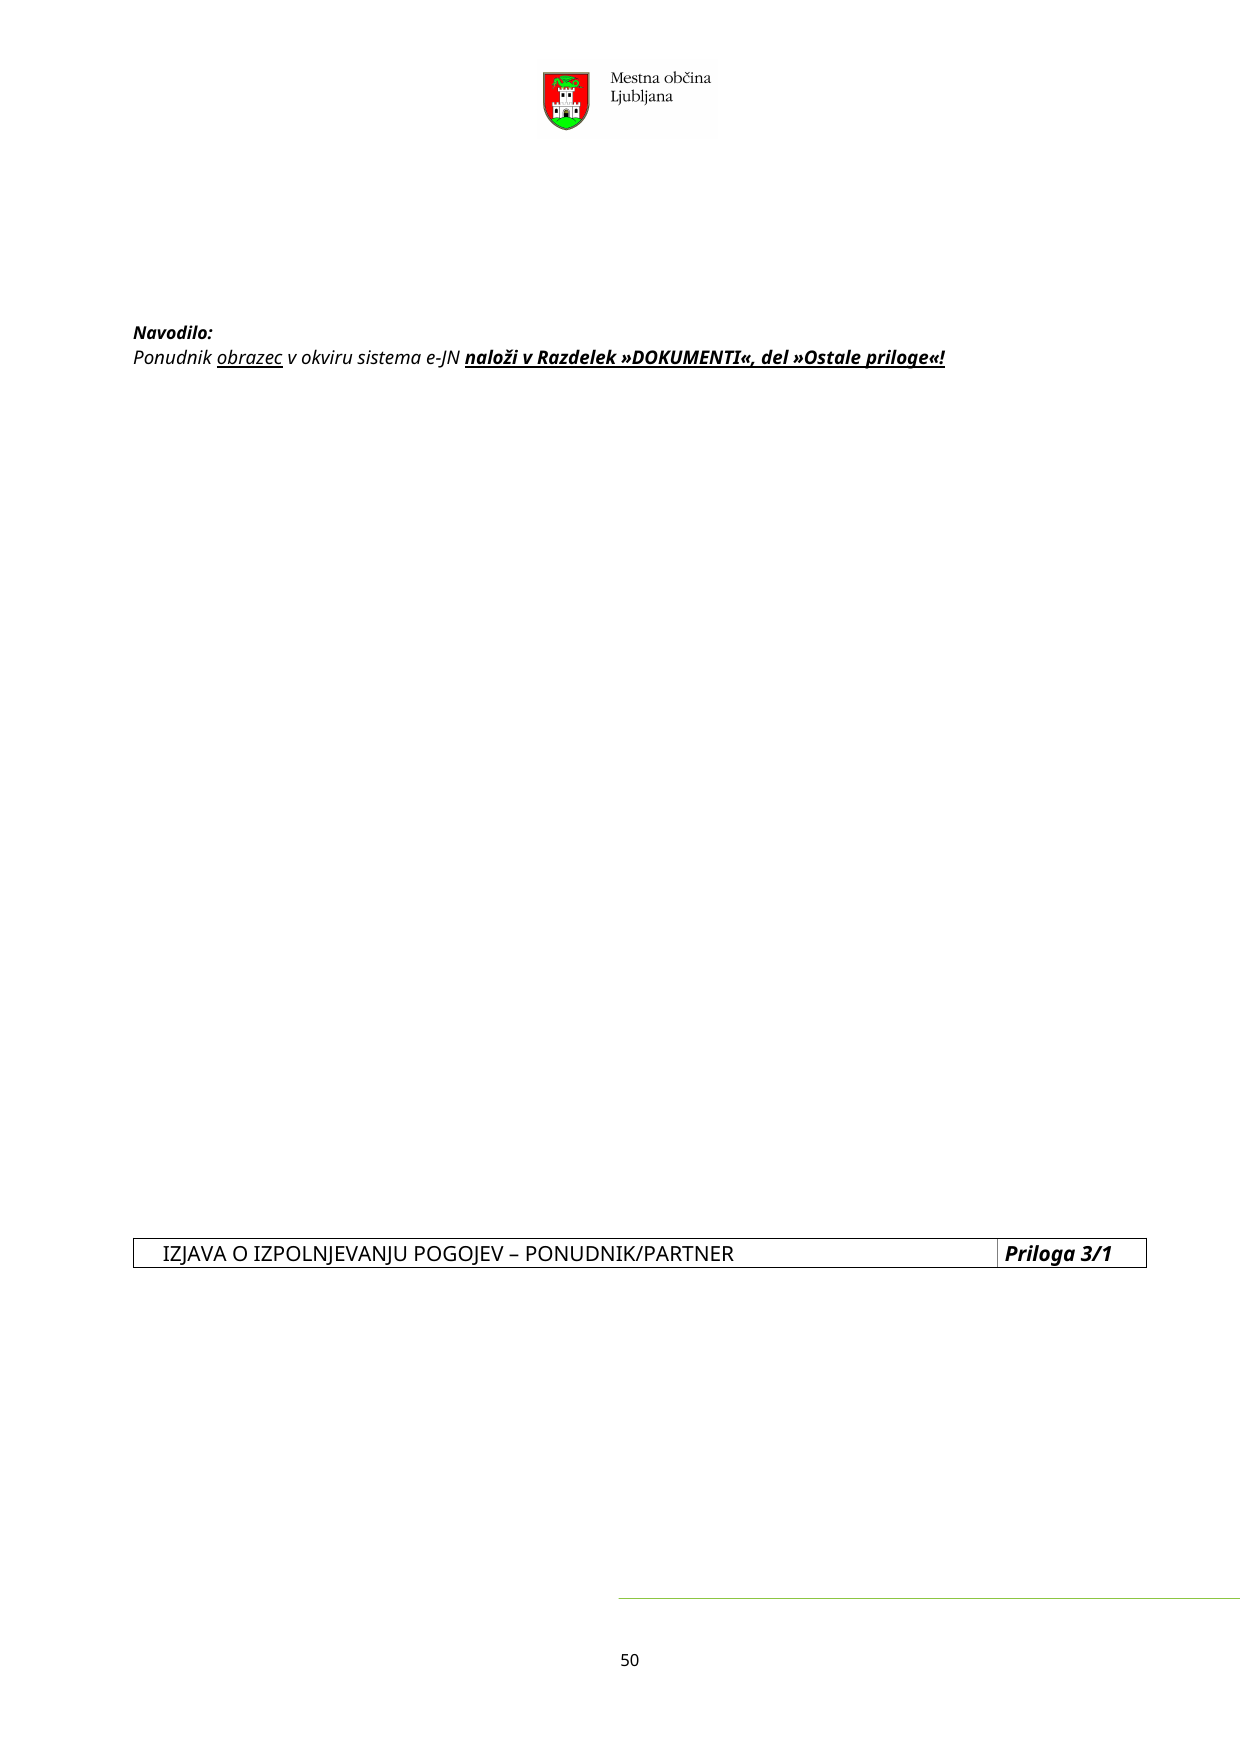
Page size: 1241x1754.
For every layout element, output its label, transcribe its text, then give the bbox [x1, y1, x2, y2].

picture [536, 59, 719, 139]
table_header [134, 1239, 155, 1267]
table_header IZJAVA O IZPOLNJEVANJU POGOJEV – PONUDNIK/PARTNER [155, 1239, 997, 1267]
text Navodilo: [133, 320, 1122, 344]
text Ponudnik obrazec v okviru sistema e-JN naloži v Razdelek »DOKUMENTI«, del »Ostale priloge«! [133, 344, 1122, 370]
table_header Priloga 3/1 [998, 1239, 1146, 1267]
